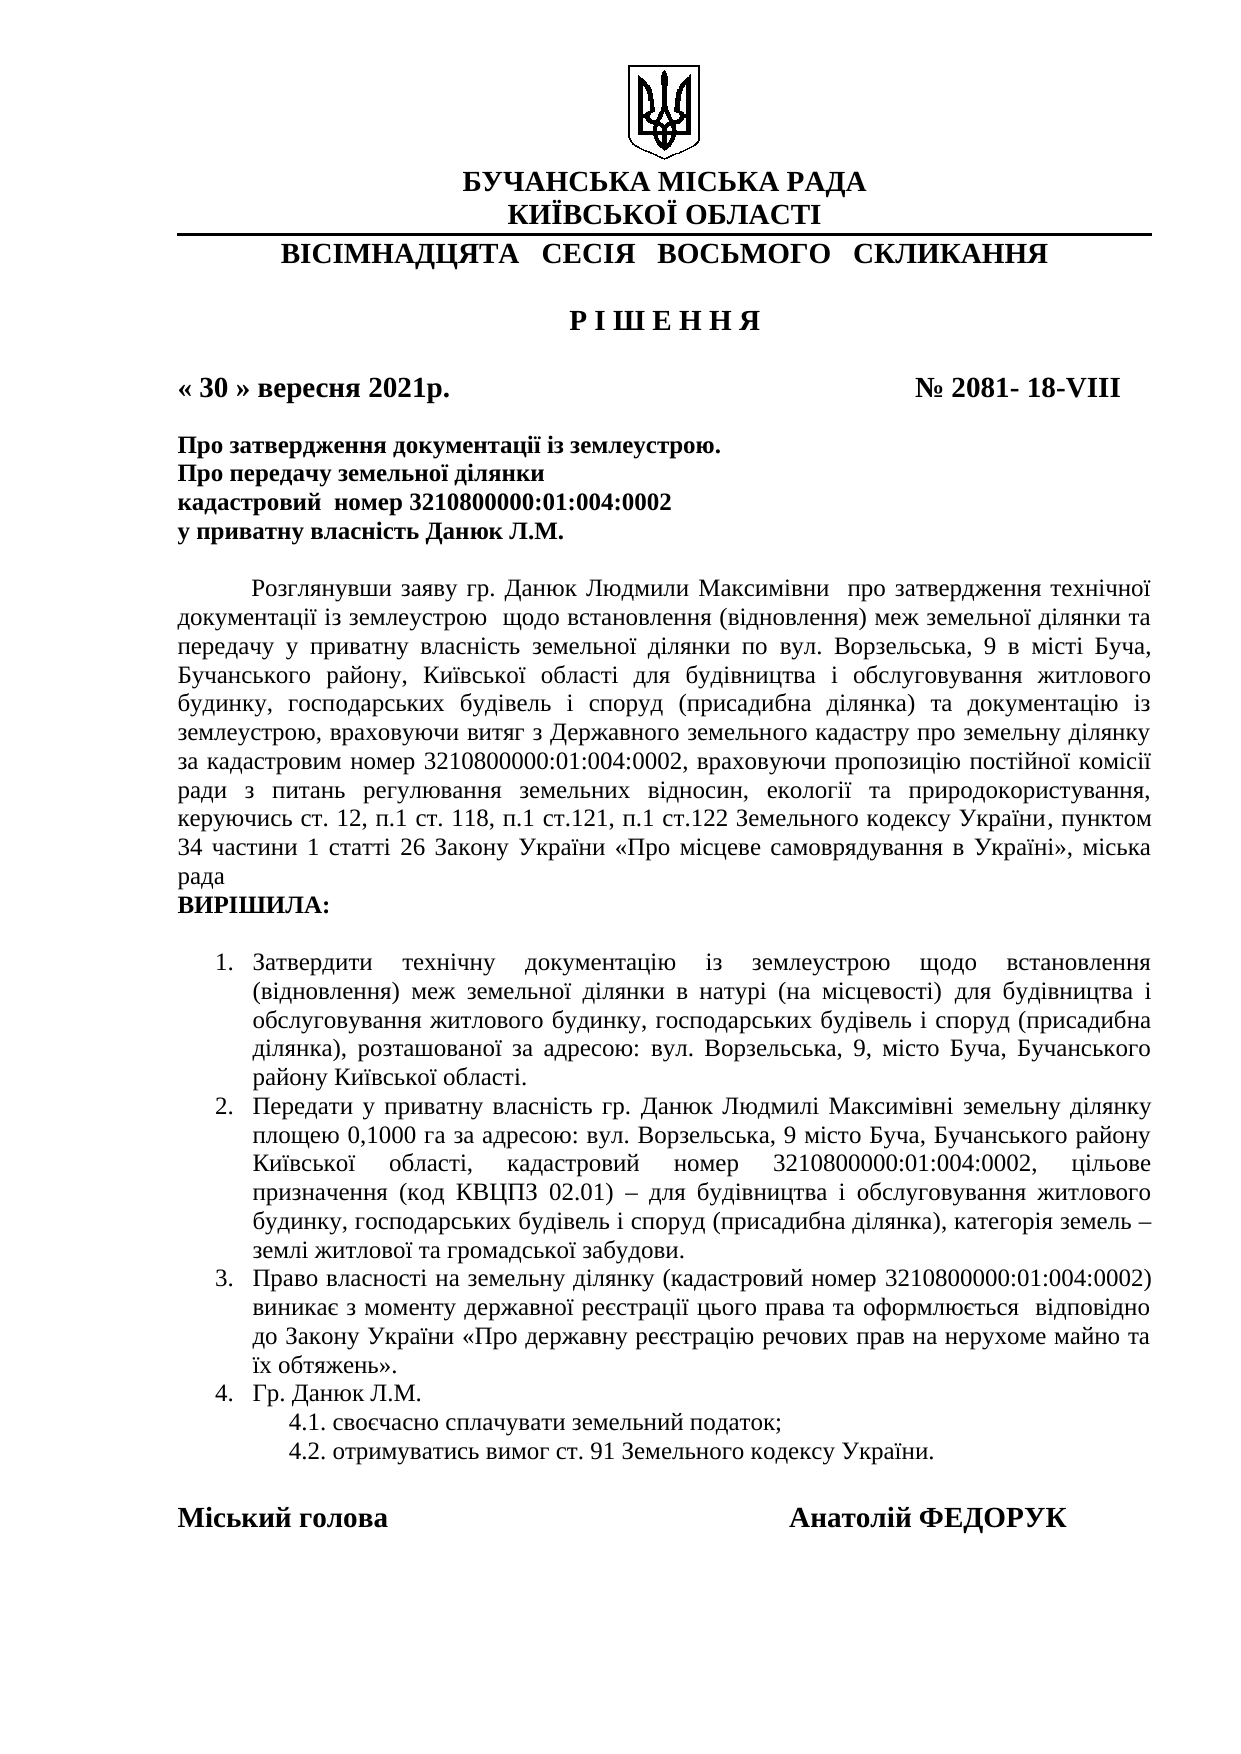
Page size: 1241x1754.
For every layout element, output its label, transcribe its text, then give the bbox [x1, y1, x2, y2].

text « 30 » вересня 2021р. № 2081- 18-VІІІ [177, 370, 1152, 404]
text Розглянувши заяву гр. Данюк Людмили Максимівни про затвердження технічної документації із землеустрою щодо встановлення (відновлення) меж земельної ділянки та передачу у приватну власність земельної ділянки по вул. Ворзельська, 9 в місті Буча, Бучанського району, Київської області для будівництва і обслуговування житлового будинку, господарських будівель і споруд (присадибна ділянка) та документацію із землеустрою, враховуючи витяг з Державного земельного кадастру про земельну ділянку за кадастровим номер 3210800000:01:004:0002, враховуючи пропозицію постійної комісії ради з питань регулювання земельних відносин, екології та природокористування, керуючись ст. 12, п.1 ст. 118, п.1 ст.121, п.1 ст.122 Земельного кодексу України, пунктом 34 частини 1 статті 26 Закону України «Про місцеве самоврядування в Україні», міська рада [177, 573, 1152, 890]
list Затвердити технічну документацію із землеустрою щодо встановлення (відновлення) меж земельної ділянки в натурі (на місцевості) для будівництва і обслуговування житлового будинку, господарських будівель і споруд (присадибна ділянка), розташованої за адресою: вул. Ворзельська, 9, місто Буча, Бучанського району Київської області. [215, 947, 1152, 1091]
text КИЇВСЬКОЇ ОБЛАСТІ [177, 197, 1152, 233]
text у приватну власність Данюк Л.М. [177, 516, 1152, 545]
text Про затвердження документації із землеустрою. [177, 430, 1152, 458]
text 4.2. отримуватись вимог ст. 91 Земельного кодексу України. [288, 1436, 1152, 1465]
list Право власності на земельну ділянку (кадастровий номер 3210800000:01:004:0002) виникає з моменту державної реєстрації цього права та оформлюється відповідно до Закону України «Про державну реєстрацію речових прав на нерухоме майно та їх обтяжень». [215, 1263, 1152, 1378]
text Про передачу земельної ділянки [177, 458, 1152, 487]
list Гр. Данюк Л.М. [215, 1378, 1152, 1407]
list Передати у приватну власність гр. Данюк Людмилі Максимівні земельну ділянку площею 0,1000 га за адресою: вул. Ворзельська, 9 місто Буча, Бучанського району Київської області, кадастровий номер 3210800000:01:004:0002, цільове призначення (код КВЦПЗ 02.01) – для будівництва і обслуговування житлового будинку, господарських будівель і споруд (присадибна ділянка), категорія земель – землі житлової та громадської забудови. [215, 1091, 1152, 1263]
text ВІСІМНАДЦЯТА СЕСІЯ ВОСЬМОГО СКЛИКАННЯ [177, 236, 1152, 270]
text БУЧАНСЬКА МІСЬКА РАДА [177, 164, 1152, 197]
text Міський голова Анатолій ФЕДОРУК [177, 1500, 1152, 1534]
text 4.1. своєчасно сплачувати земельний податок; [288, 1407, 1152, 1436]
text ВИРІШИЛА: [177, 890, 1152, 918]
text Р І Ш Е Н Н Я [177, 303, 1152, 337]
text кадастровий номер 3210800000:01:004:0002 [177, 487, 1152, 516]
